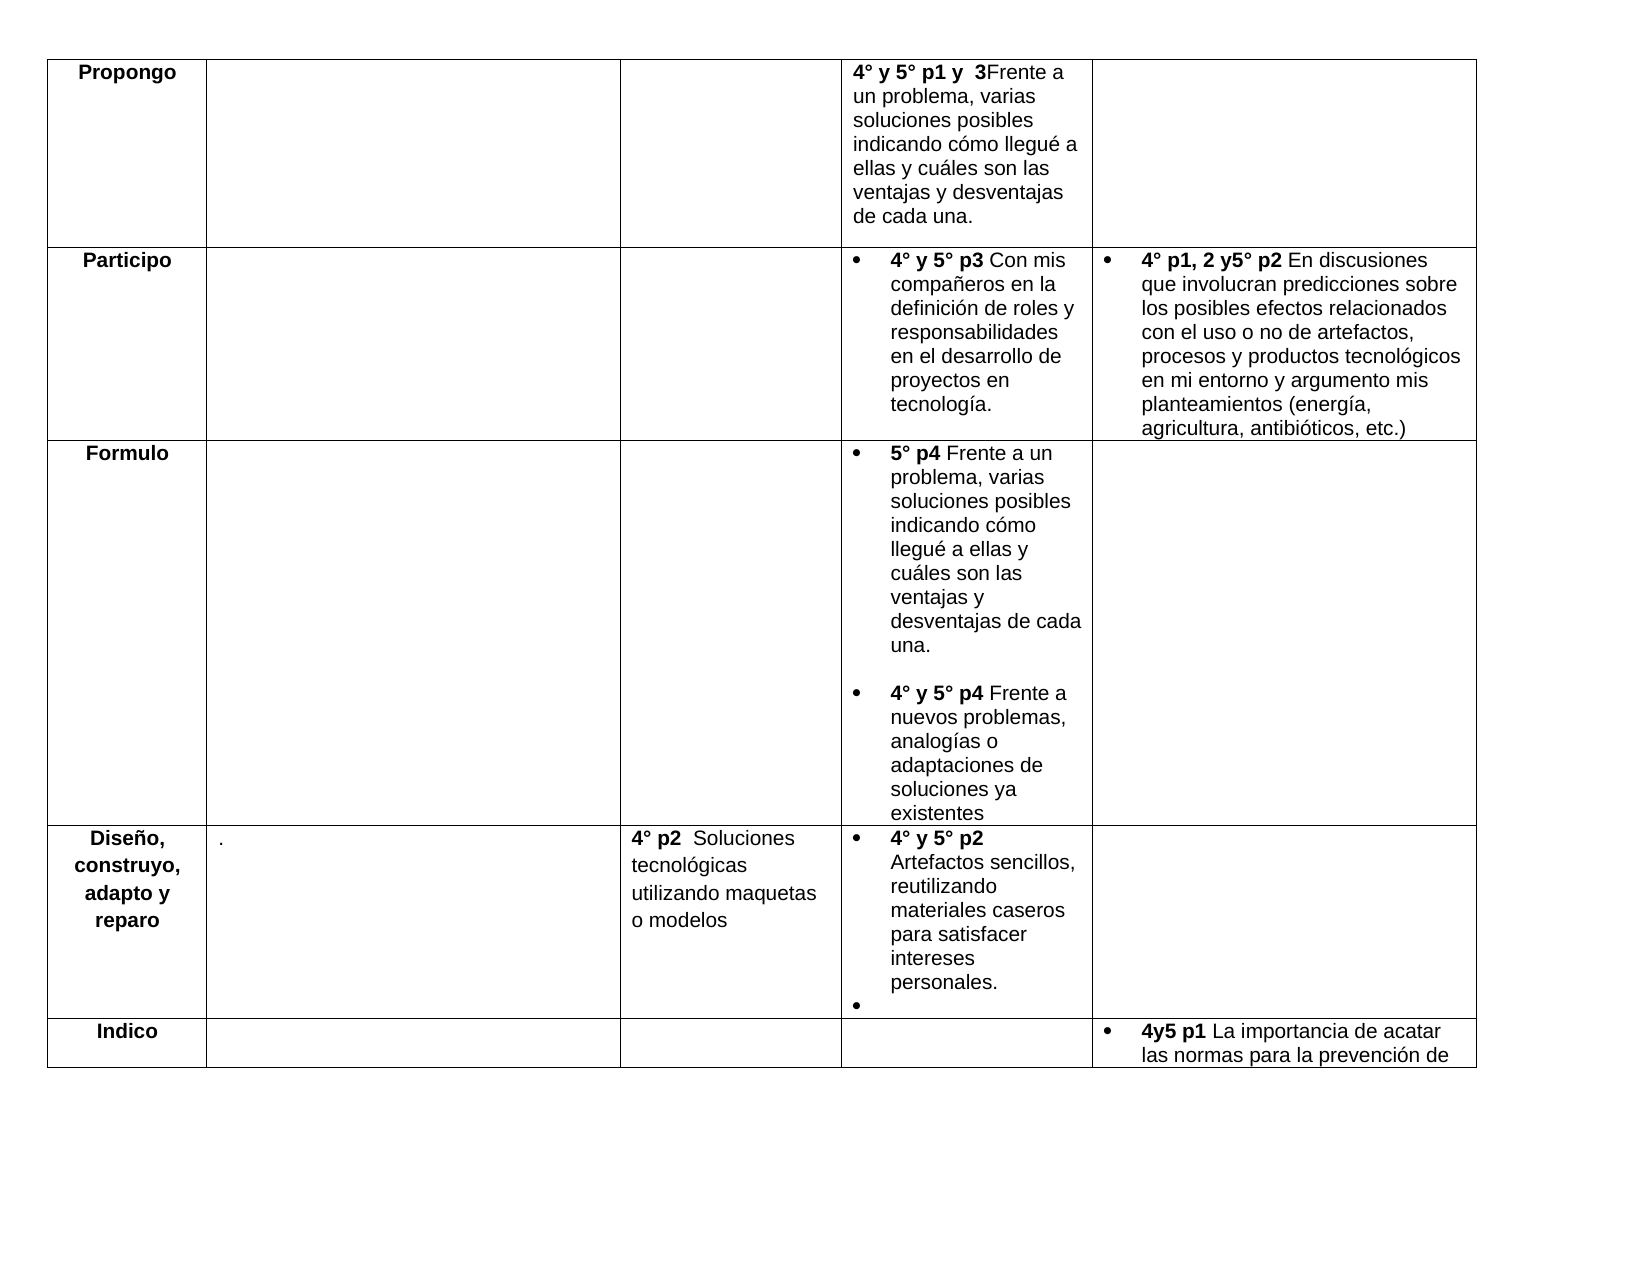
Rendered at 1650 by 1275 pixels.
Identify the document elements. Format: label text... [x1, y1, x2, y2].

table_cell [1093, 441, 1476, 824]
table_cell [621, 441, 841, 824]
table_cell [207, 1019, 620, 1067]
table_cell [1093, 60, 1476, 247]
table_cell 4° y 5° p2 Artefactos sencillos, reutilizando materiales caseros para satisfacer intereses personales. [842, 826, 1092, 1017]
table_cell 5° p4 Frente a un problema, varias soluciones posibles indicando cómo llegué a ellas y cuáles son las ventajas y desventajas de cada una. 4° y 5° p4 Frente a nuevos problemas, analogías o adaptaciones de soluciones ya existentes [842, 441, 1092, 824]
table_cell Formulo [48, 441, 206, 824]
table_cell [207, 60, 620, 247]
table_cell Propongo [48, 60, 206, 247]
table_cell [621, 60, 841, 247]
table_cell Diseño, construyo, adapto y reparo [48, 826, 206, 1017]
table_cell [621, 1019, 841, 1067]
table_cell Participo [48, 248, 206, 440]
table_cell [207, 248, 620, 440]
table_cell [842, 1019, 1092, 1067]
table_cell [621, 248, 841, 440]
table_cell 4° y 5° p1 y 3Frente a un problema, varias soluciones posibles indicando cómo llegué a ellas y cuáles son las ventajas y desventajas de cada una. [842, 60, 1092, 247]
table_cell [1093, 826, 1476, 1017]
table_cell 4° p1, 2 y5° p2 En discusiones que involucran predicciones sobre los posibles efectos relacionados con el uso o no de artefactos, procesos y productos tecnológicos en mi entorno y argumento mis planteamientos (energía, agricultura, antibióticos, etc.) [1093, 248, 1476, 440]
table_cell [207, 441, 620, 824]
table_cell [1093, 1019, 1476, 1067]
table_cell 4° p2 Soluciones tecnológicas utilizando maquetas o modelos [621, 826, 841, 1017]
table_cell . [207, 826, 620, 1017]
table_cell 4° y 5° p3 Con mis compañeros en la definición de roles y responsabilidades en el desarrollo de proyectos en tecnología. [842, 248, 1092, 440]
table_cell Indico [48, 1019, 206, 1067]
